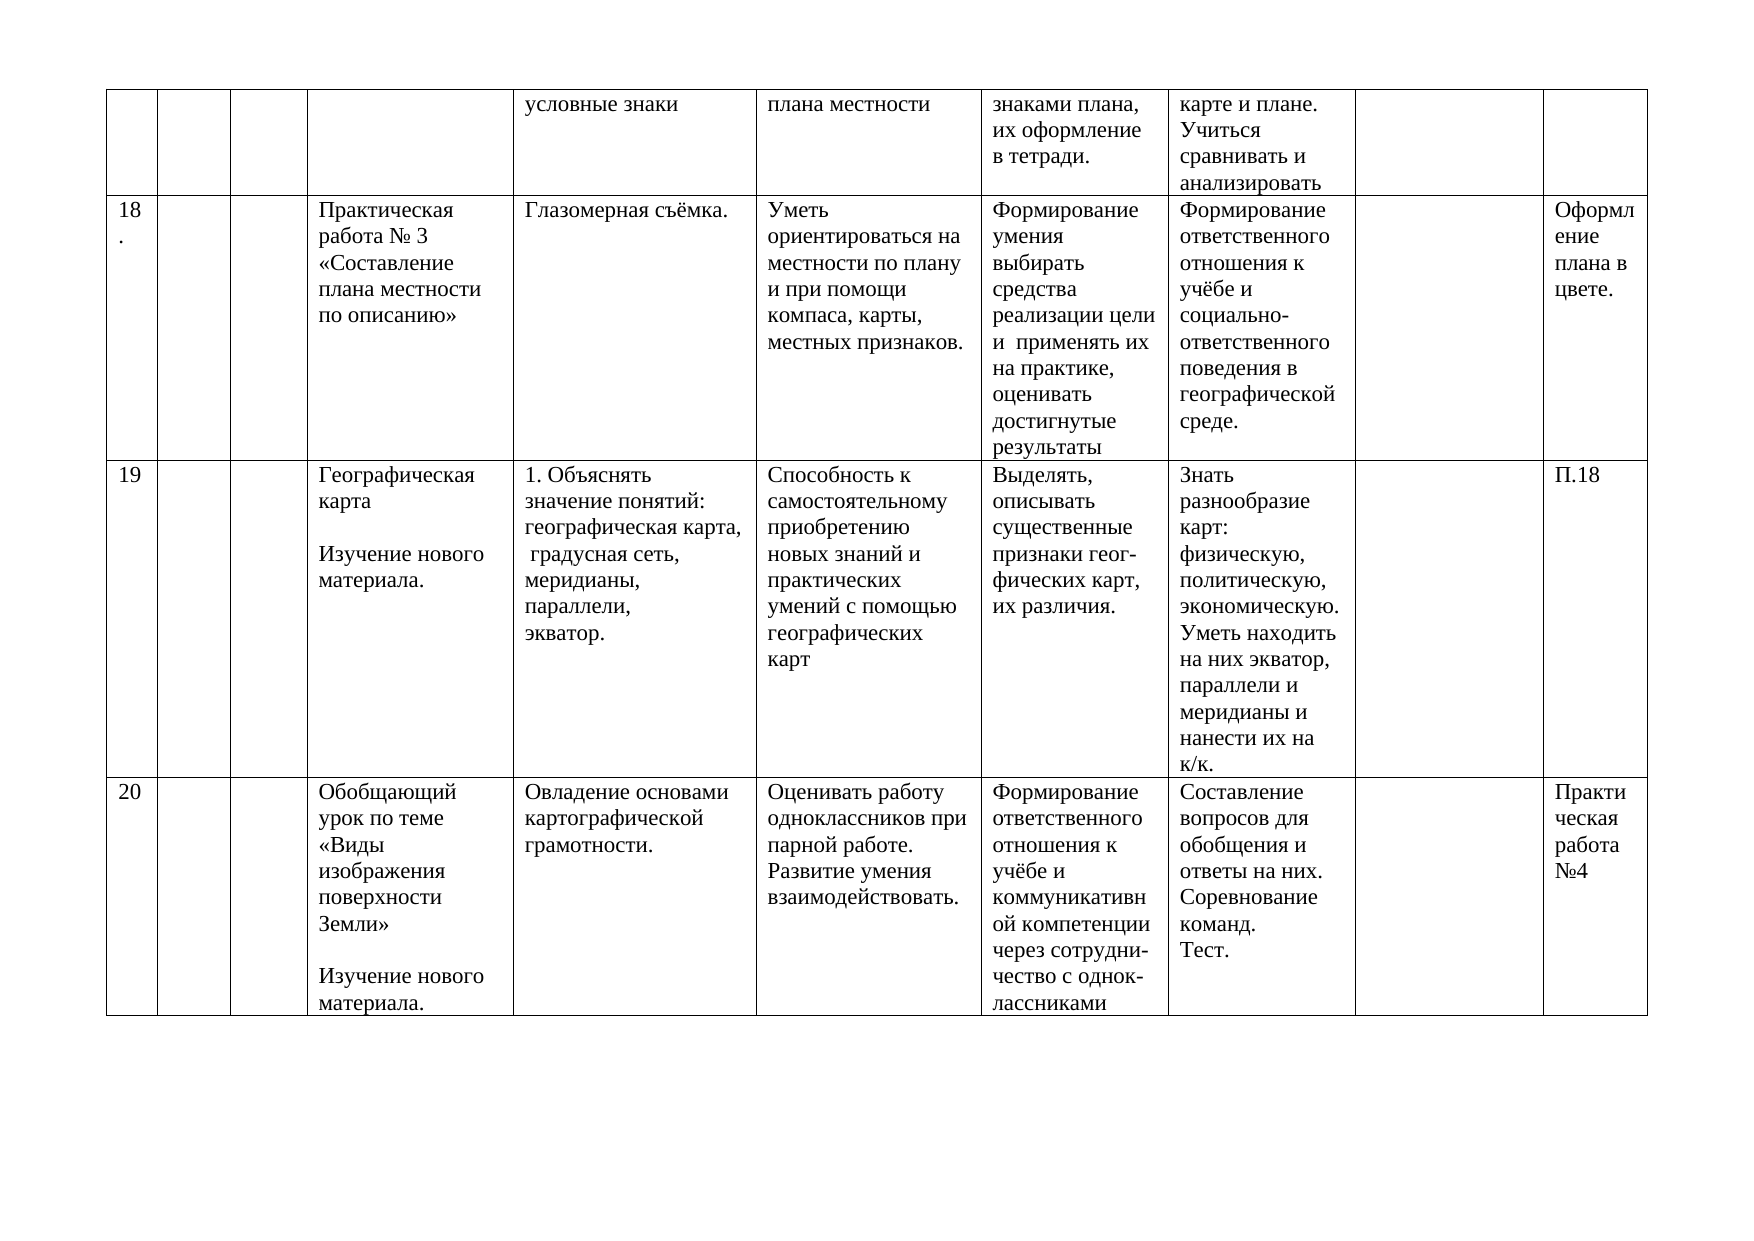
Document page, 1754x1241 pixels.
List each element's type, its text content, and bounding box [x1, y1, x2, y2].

table_cell Знать разнообразие карт: физическую, политическую, экономическую. Уметь находить на них экватор, параллели и меридианы и нанести их на к/к. [1169, 461, 1355, 777]
table_cell [158, 778, 230, 1015]
table_cell Географическая карта Изучение нового материала. [308, 461, 513, 777]
table_cell 17 [107, 90, 157, 195]
table_cell Оформление плана в цвете. [1544, 196, 1647, 459]
table_cell [231, 461, 307, 777]
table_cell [1169, 90, 1355, 195]
table_cell Оценивать работу одноклассников при парной работе. Развитие умения взаимодействовать. [757, 778, 981, 1015]
table_cell 20 [107, 778, 157, 1015]
table_cell [1356, 461, 1543, 777]
table_cell [158, 196, 230, 459]
table_cell [158, 90, 230, 195]
table_cell 19 [107, 461, 157, 777]
table_cell Формирование ответственного отношения к учёбе и коммуникативной компетенции через сотрудни- чество с однок- лассниками [982, 778, 1168, 1015]
table_cell 18. [107, 196, 157, 459]
table_cell Выделять, описывать существенные признаки геог- фических карт, их различия. [982, 461, 1168, 777]
table_cell [231, 778, 307, 1015]
table_cell 1. Объяснять значение понятий: географическая карта, градусная сеть, меридианы, параллели, экватор. [514, 461, 756, 777]
table_cell Способность к самостоятельному приобретению новых знаний и практических умений с помощью географических карт [757, 461, 981, 777]
table_cell Практическая работа № 3 «Составление плана местности по описанию» [308, 196, 513, 459]
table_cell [1544, 90, 1647, 195]
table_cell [514, 90, 756, 195]
table_cell Глазомерная съёмка. [514, 196, 756, 459]
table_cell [982, 90, 1168, 195]
table_cell [231, 90, 307, 195]
table_cell П.18 [1544, 461, 1647, 777]
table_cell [308, 90, 513, 195]
table_cell [231, 196, 307, 459]
table_cell Овладение основами картографической грамотности. [514, 778, 756, 1015]
table_cell [158, 461, 230, 777]
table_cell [757, 90, 981, 195]
table_cell [1356, 196, 1543, 459]
table_cell Формирование умения выбирать средства реализации цели и применять их на практике, оценивать достигнутые результаты [982, 196, 1168, 459]
table_cell [1356, 778, 1543, 1015]
table_cell Уметь ориентироваться на местности по плану и при помощи компаса, карты, местных признаков. [757, 196, 981, 459]
table_cell Составление вопросов для обобщения и ответы на них. Соревнование команд. Тест. [1169, 778, 1355, 1015]
table_cell Обобщающий урок по теме «Виды изображения поверхности Земли» Изучение нового материала. [308, 778, 513, 1015]
table_cell Формирование ответственного отношения к учёбе и социально-ответственного поведения в географической среде. [1169, 196, 1355, 459]
table_cell Практическая работа №4 [1544, 778, 1647, 1015]
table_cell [1356, 90, 1543, 195]
